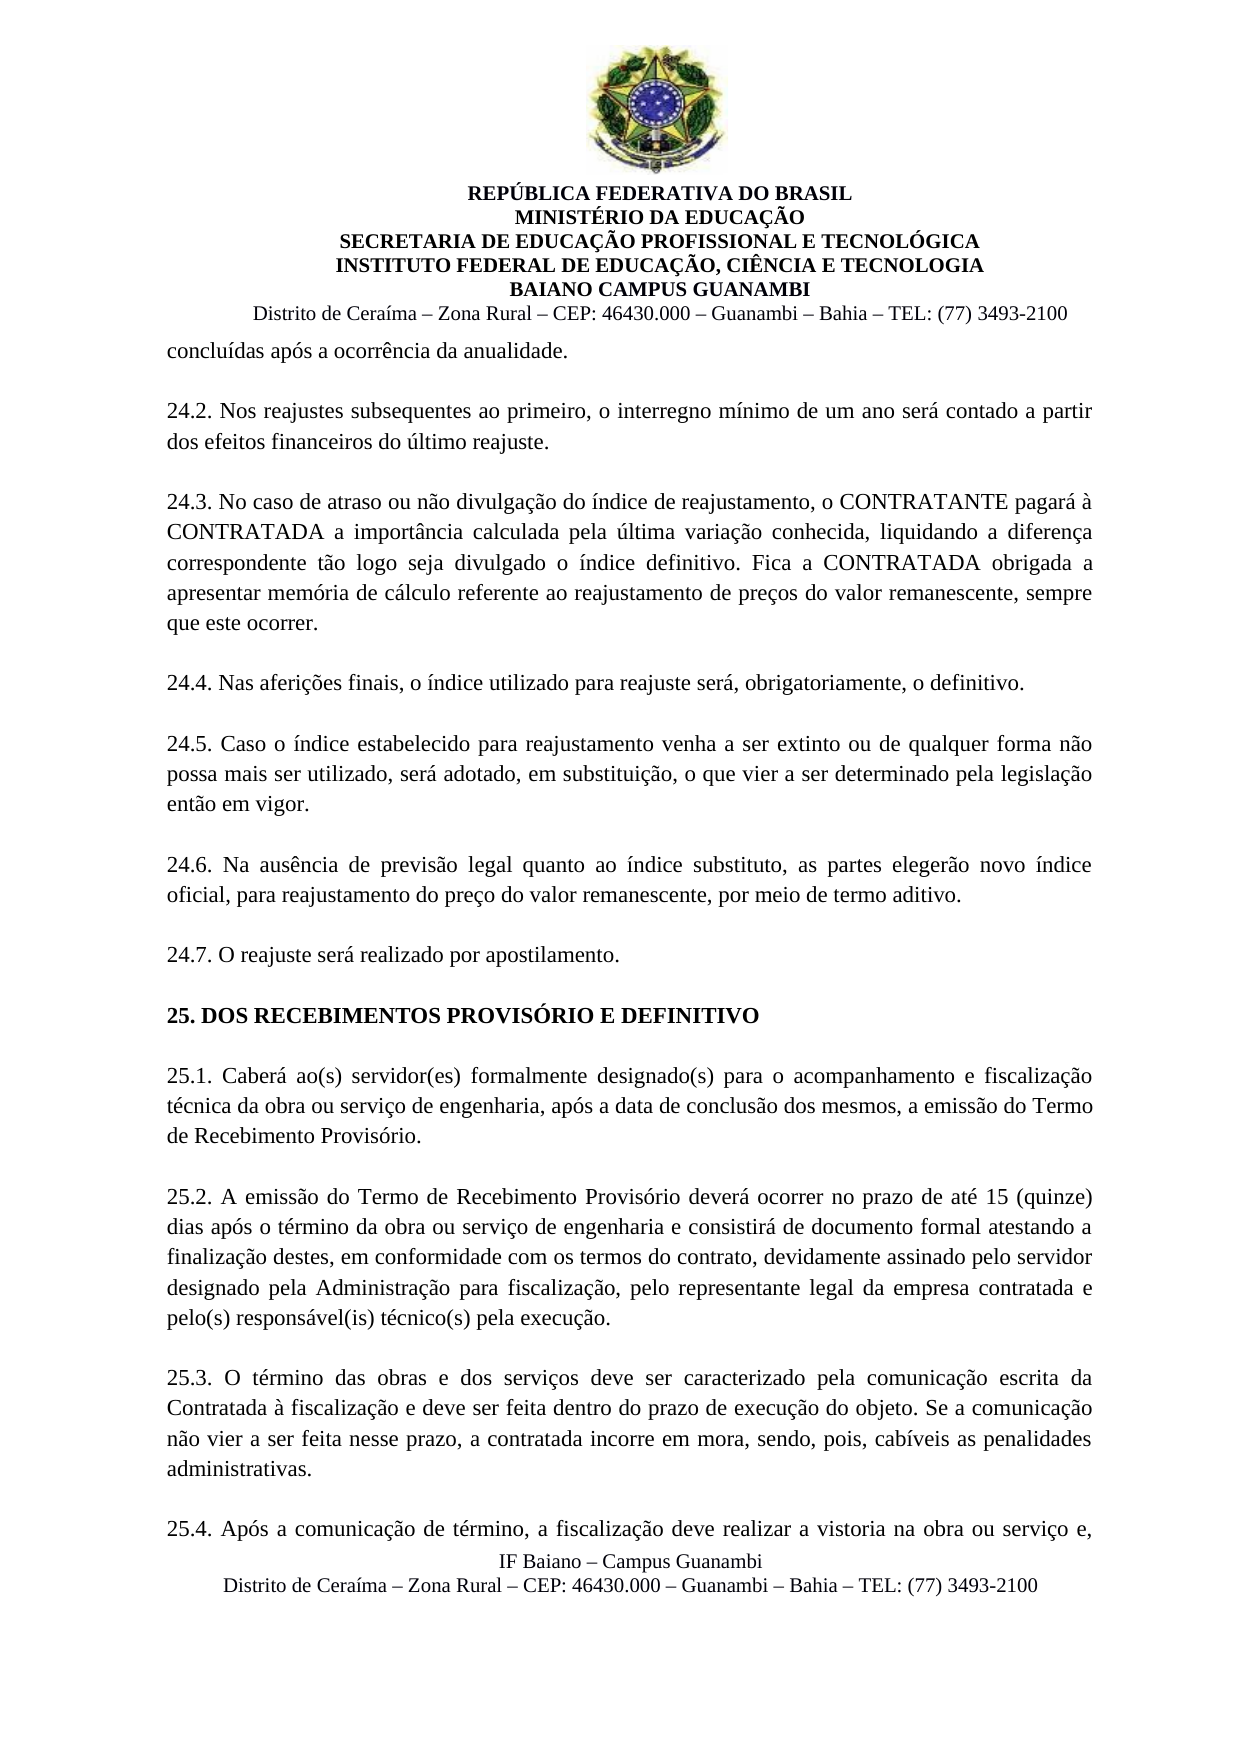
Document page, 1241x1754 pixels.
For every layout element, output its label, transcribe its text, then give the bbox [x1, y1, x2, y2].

text 24.3. No caso de atraso ou não divulgação do índice de reajustamento, o CONTRATANTE pagará à CONTRATADA a importância calculada pela última variação conhecida, liquidando a diferença correspondente tão logo seja divulgado o índice definitivo. Fica a CONTRATADA obrigada a apresentar memória de cálculo referente ao reajustamento de preços do valor remanescente, sempre que este ocorrer. [167, 488, 1094, 635]
text 24.5. Caso o índice estabelecido para reajustamento venha a ser extinto ou de qualquer forma não possa mais ser utilizado, será adotado, em substituição, o que vier a ser determinado pela legislação então em vigor. [167, 730, 1094, 817]
text 25.3. O término das obras e dos serviços deve ser caracterizado pela comunicação escrita da Contratada à fiscalização e deve ser feita dentro do prazo de execução do objeto. Se a comunicação não vier a ser feita nesse prazo, a contratada incorre em mora, sendo, pois, cabíveis as penalidades administrativas. [167, 1364, 1094, 1481]
text 25.1. Caberá ao(s) servidor(es) formalmente designado(s) para o acompanhamento e fiscalização técnica da obra ou serviço de engenharia, após a data de conclusão dos mesmos, a emissão do Termo de Recebimento Provisório. [167, 1062, 1094, 1149]
text 24.4. Nas aferições finais, o índice utilizado para reajuste será, obrigatoriamente, o definitivo. [167, 669, 1094, 696]
picture [586, 45, 729, 175]
text 25.2. A emissão do Termo de Recebimento Provisório deverá ocorrer no prazo de até 15 (quinze) dias após o término da obra ou serviço de engenharia e consistirá de documento formal atestando a finalização destes, em conformidade com os termos do contrato, devidamente assinado pelo servidor designado pela Administração para fiscalização, pelo representante legal da empresa contratada e pelo(s) responsável(is) técnico(s) pela execução. [167, 1183, 1094, 1330]
text 24.2. Nos reajustes subsequentes ao primeiro, o interregno mínimo de um ano será contado a partir dos efeitos financeiros do último reajuste. [167, 398, 1094, 454]
text 24.7. O reajuste será realizado por apostilamento. [167, 941, 1094, 968]
text 24.6. Na ausência de previsão legal quanto ao índice substituto, as partes elegerão novo índice oficial, para reajustamento do preço do valor remanescente, por meio de termo aditivo. [167, 851, 1094, 907]
text 25. DOS RECEBIMENTOS PROVISÓRIO E DEFINITIVO [167, 1002, 1094, 1028]
